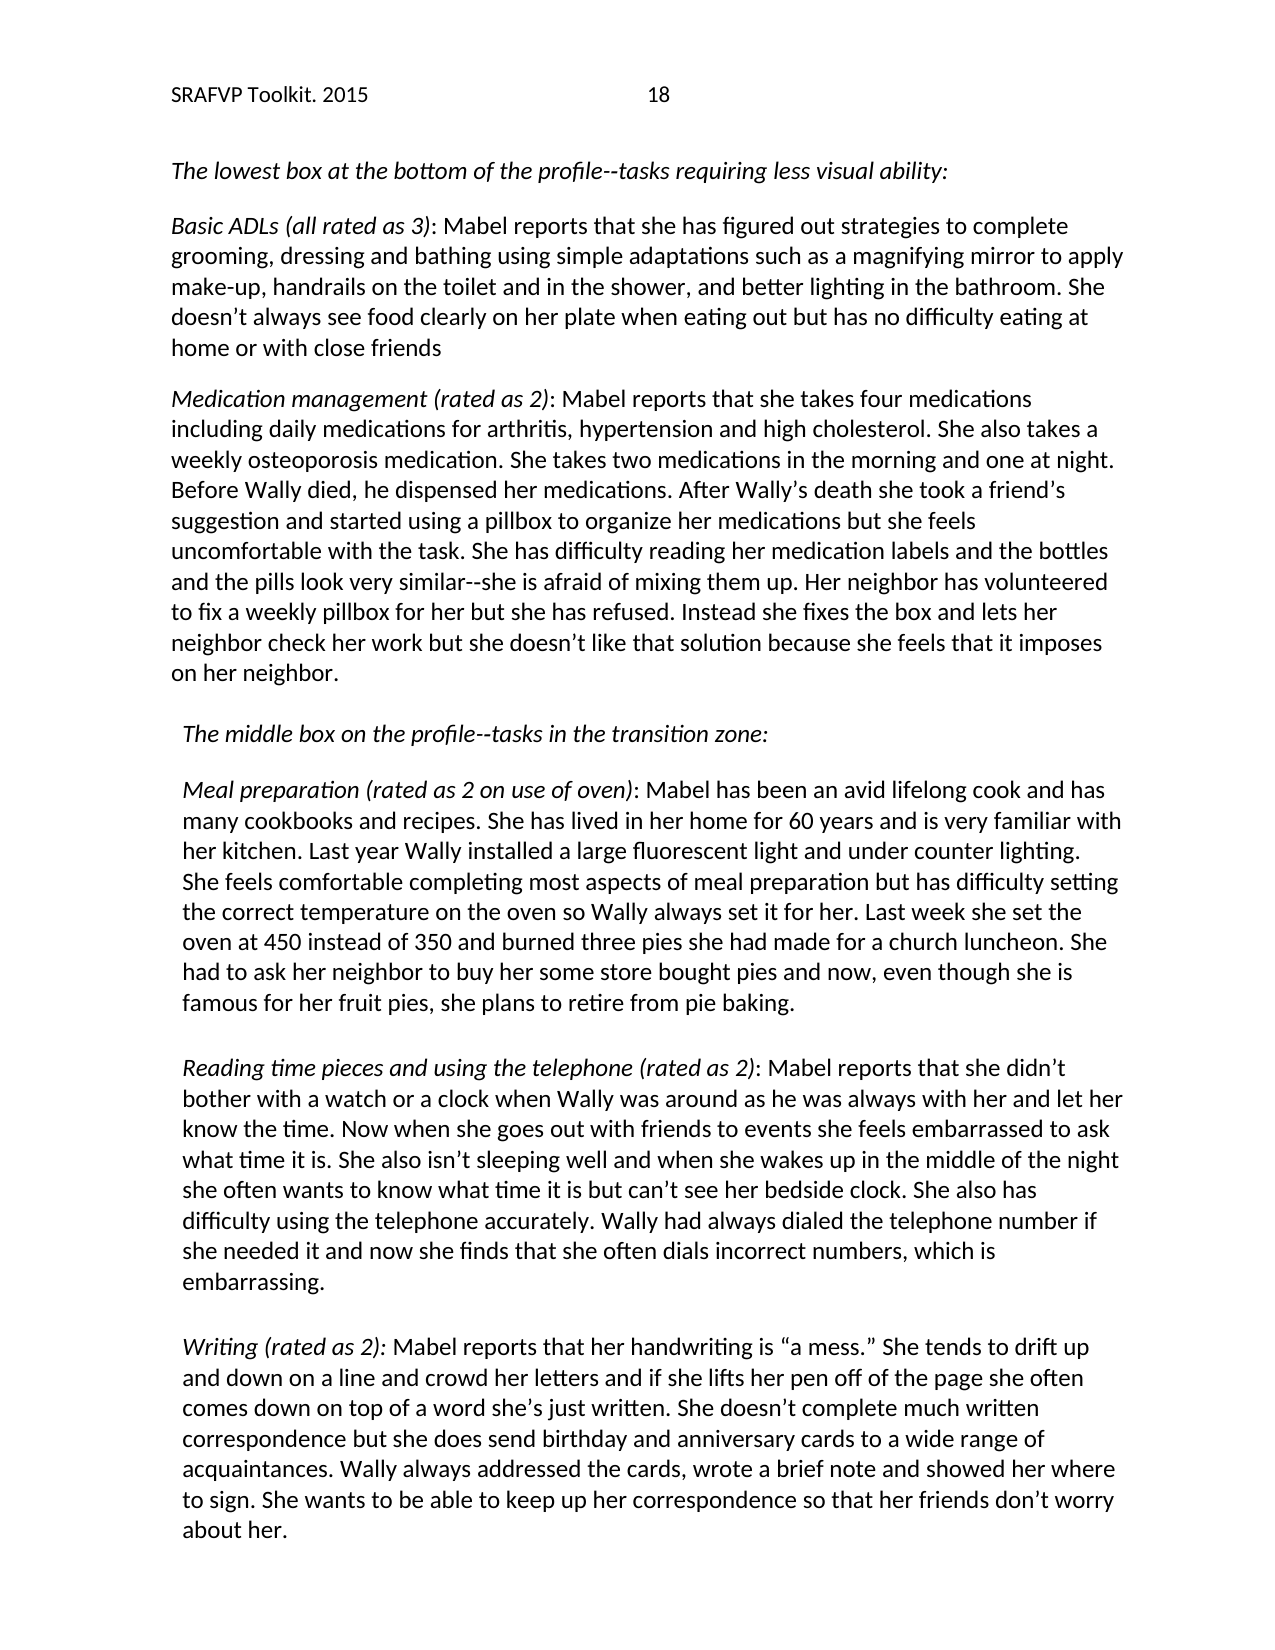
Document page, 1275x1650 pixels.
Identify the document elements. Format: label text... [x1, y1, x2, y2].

text Medication management (rated as 2): Mabel reports that she takes four medications including daily medications for arthritis, hypertension and high cholesterol. She also takes a weekly osteoporosis medication. She takes two medications in the morning and one at night. Before Wally died, he dispensed her medications. After Wally’s death she took a friend’s suggestion and started using a pillbox to organize her medications but she feels uncomfortable with the task. She has difficulty reading her medication labels and the bottles and the pills look very similar-­‐she is afraid of mixing them up. Her neighbor has volunteered to fix a weekly pillbox for her but she has refused. Instead she fixes the box and lets her neighbor check her work but she doesn’t like that solution because she feels that it imposes on her neighbor. [171, 383, 1127, 688]
text The lowest box at the bottom of the profile-­‐tasks requiring less visual ability: [171, 155, 1139, 185]
text Reading time pieces and using the telephone (rated as 2): Mabel reports that she didn’t bother with a watch or a clock when Wally was around as he was always with her and let her know the time. Now when she goes out with friends to events she feels embarrassed to ask what time it is. She also isn’t sleeping well and when she wakes up in the middle of the night she often wants to know what time it is but can’t see her bedside clock. She also has difficulty using the telephone accurately. Wally had always dialed the telephone number if she needed it and now she finds that she often dials incorrect numbers, which is embarrassing. [182, 1052, 1123, 1296]
text She feels comfortable completing most aspects of meal preparation but has difficulty setting the correct temperature on the oven so Wally always set it for her. Last week she set the oven at 450 instead of 350 and burned three pies she had made for a church luncheon. She had to ask her neighbor to buy her some store bought pies and now, even though she is famous for her fruit pies, she plans to retire from pie baking. [182, 866, 1124, 1017]
text The middle box on the profile-­‐tasks in the transition zone: [182, 718, 1139, 749]
text Meal preparation (rated as 2 on use of oven): Mabel has been an avid lifelong cook and has many cookbooks and recipes. She has lived in her home for 60 years and is very familiar with her kitchen. Last year Wally installed a large fluorescent light and under counter lighting. [182, 774, 1124, 866]
text Basic ADLs (all rated as 3): Mabel reports that she has figured out strategies to complete grooming, dressing and bathing using simple adaptations such as a magnifying mirror to apply make-up, handrails on the toilet and in the shower, and better lighting in the bathroom. She doesn’t always see food clearly on her plate when eating out but has no difficulty eating at home or with close friends [171, 210, 1127, 363]
text Writing (rated as 2): Mabel reports that her handwriting is “a mess.” She tends to drift up and down on a line and crowd her letters and if she lifts her pen off of the page she often comes down on top of a word she’s just written. She doesn’t complete much written correspondence but she does send birthday and anniversary cards to a wide range of acquaintances. Wally always addressed the cards, wrote a brief note and showed her where to sign. She wants to be able to keep up her correspondence so that her friends don’t worry about her. [182, 1331, 1121, 1545]
